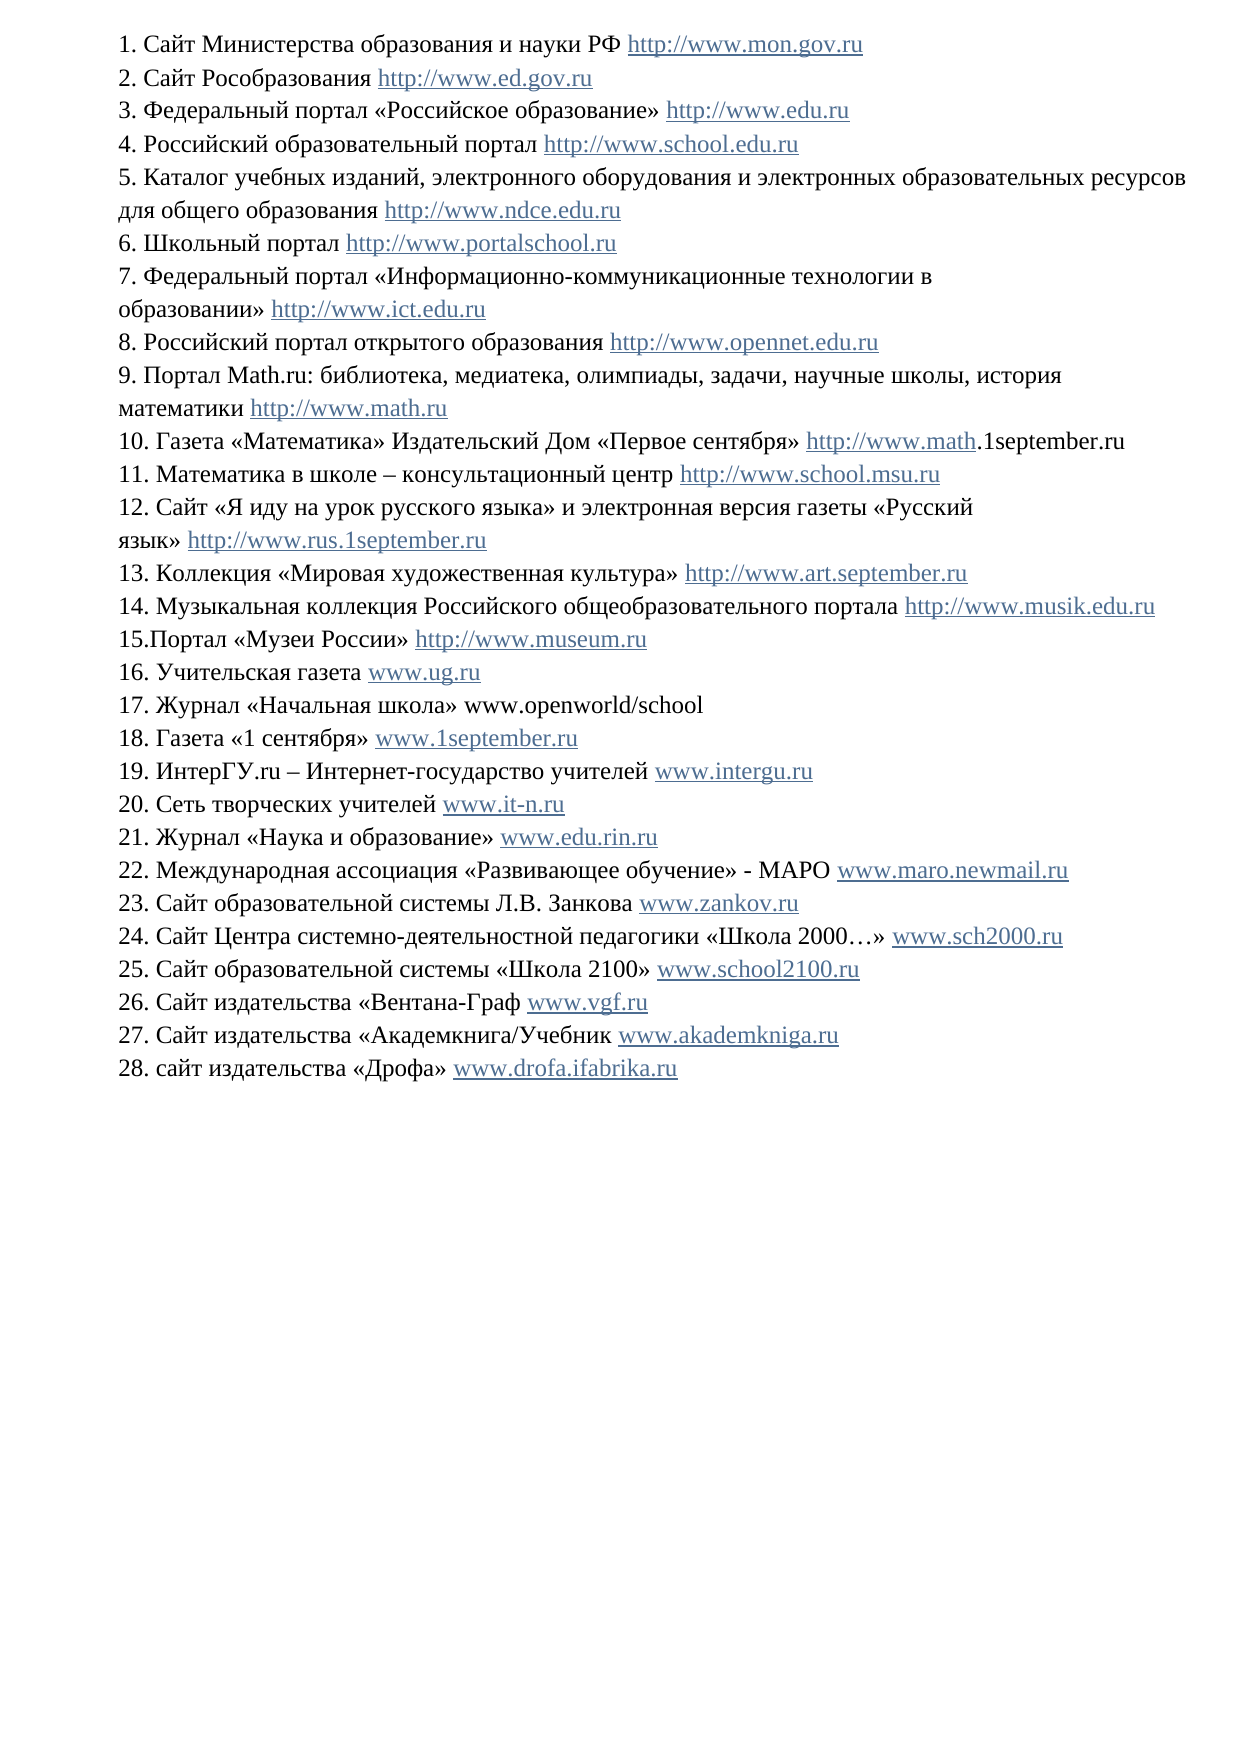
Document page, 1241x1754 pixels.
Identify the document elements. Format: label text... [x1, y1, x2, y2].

text 1. Сайт Министерства образования и науки РФ http://www.mon.gov.ru 2. Сайт Рособразования http://www.ed.gov.ru 3. Федеральный портал «Российское образование» http://www.edu.ru 4. Российский образовательный портал http://www.school.edu.ru 5. Каталог учебных изданий, электронного оборудования и электронных образовательных ресурсов для общего образования http://www.ndce.edu.ru 6. Школьный портал http://www.portalschool.ru 7. Федеральный портал «Информационно-коммуникационные технологии в образовании» http://www.ict.edu.ru 8. Российский портал открытого образования http://www.opennet.edu.ru 9. Портал Math.ru: библиотека, медиатека, олимпиады, задачи, научные школы, история математики http://www.math.ru 10. Газета «Математика» Издательский Дом «Первое сентября» http://www.math.1september.ru 11. Математика в школе – консультационный центр http://www.school.msu.ru 12. Сайт «Я иду на урок русского языка» и электронная версия газеты «Русский язык» http://www.rus.1september.ru 13. Коллекция «Мировая художественная культура» http://www.art.september.ru 14. Музыкальная коллекция Российского общеобразовательного портала http://www.musik.edu.ru 15.Портал «Музеи России» http://www.museum.ru 16. Учительская газета www.ug.ru 17. Журнал «Начальная школа» www.openworld/school 18. Газета «1 сентября» www.1september.ru 19. ИнтерГУ.ru – Интернет-государство учителей www.intergu.ru 20. Сеть творческих учителей www.it-n.ru 21. Журнал «Наука и образование» www.edu.rin.ru 22. Международная ассоциация «Развивающее обучение» - МАРО www.maro.newmail.ru 23. Сайт образовательной системы Л.В. Занкова www.zankov.ru 24. Сайт Центра системно-деятельностной педагогики «Школа 2000…» www.sch2000.ru 25. Сайт образовательной системы «Школа 2100» www.school2100.ru 26. Сайт издательства «Вентана-Граф www.vgf.ru 27. Сайт издательства «Академкнига/Учебник www.akademkniga.ru 28. сайт издательства «Дрофа» www.drofa.ifabrika.ru [118, 29, 1211, 1115]
